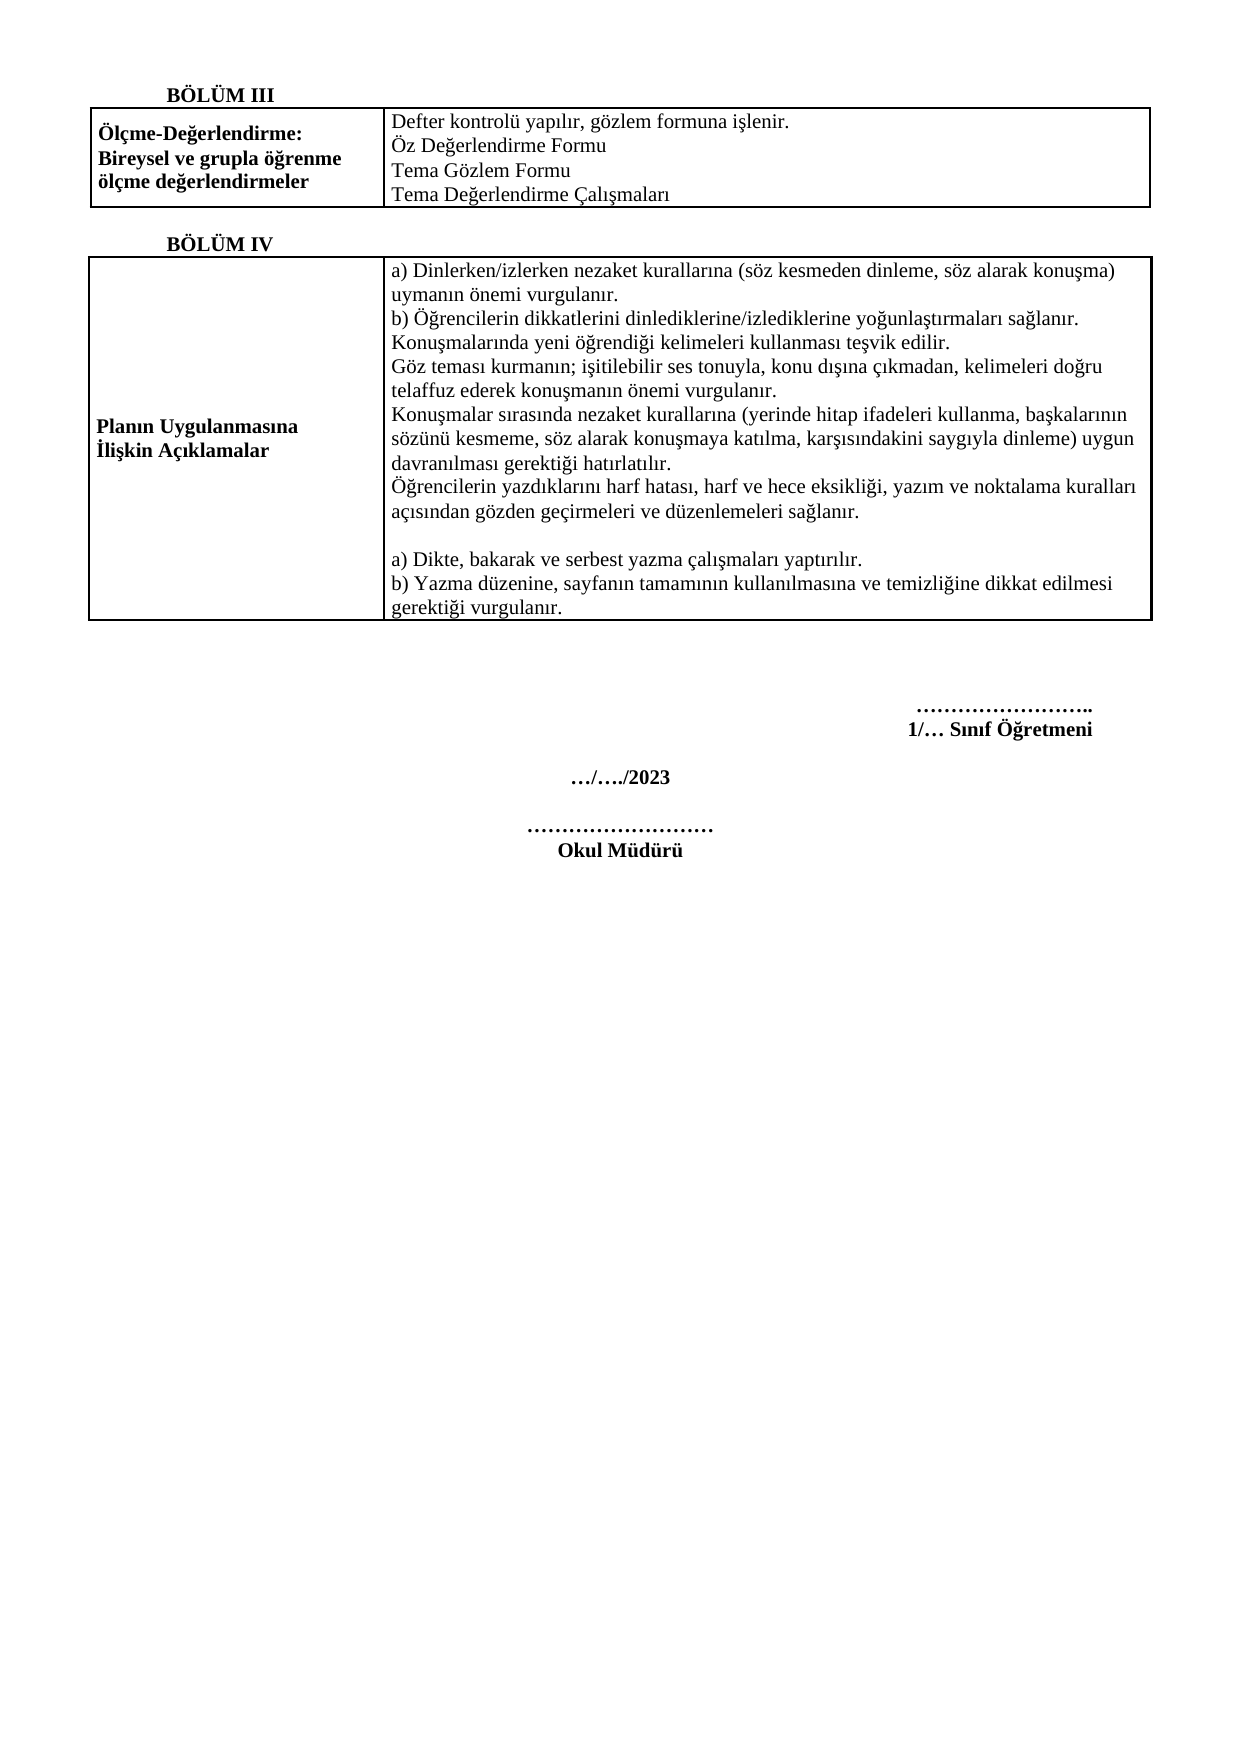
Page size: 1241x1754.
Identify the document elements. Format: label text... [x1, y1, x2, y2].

subtitle BÖLÜM IV [148, 232, 1093, 256]
text …………………….. [148, 693, 1093, 717]
table_header Ölçme-Değerlendirme: Bireysel ve grupla öğrenme ölçme değerlendirmeler [92, 109, 383, 206]
table_header a) Dinlerken/izlerken nezaket kurallarına (söz kesmeden dinleme, söz alarak konuşma) uymanın önemi vurgulanır. b) Öğrencilerin dikkatlerini dinlediklerine/izlediklerine yoğunlaştırmaları sağlanır. Konuşmalarında yeni öğrendiği kelimeleri kullanması teşvik edilir. Göz teması kurmanın; işitilebilir ses tonuyla, konu dışına çıkmadan, kelimeleri doğru telaffuz ederek konuşmanın önemi vurgulanır. Konuşmalar sırasında nezaket kurallarına (yerinde hitap ifadeleri kullanma, başkalarının sözünü kesmeme, söz alarak konuşmaya katılma, karşısındakini saygıyla dinleme) uygun davranılması gerektiği hatırlatılır. Öğrencilerin yazdıklarını harf hatası, harf ve hece eksikliği, yazım ve noktalama kuralları açısından gözden geçirmeleri ve düzenlemeleri sağlanır. a) Dikte, bakarak ve serbest yazma çalışmaları yaptırılır. b) Yazma düzenine, sayfanın tamamının kullanılmasına ve temizliğine dikkat edilmesi gerektiği vurgulanır. [385, 258, 1150, 619]
table_header Planın Uygulanmasına İlişkin Açıklamalar [90, 258, 383, 619]
text 1/… Sınıf Öğretmeni [148, 717, 1093, 741]
text Okul Müdürü [148, 837, 1093, 862]
table_header Defter kontrolü yapılır, gözlem formuna işlenir. Öz Değerlendirme Formu Tema Gözlem Formu Tema Değerlendirme Çalışmaları [385, 109, 1149, 206]
subtitle BÖLÜM III [148, 83, 1093, 107]
text …/…./2023 [148, 765, 1093, 789]
text ……………………… [148, 813, 1093, 837]
